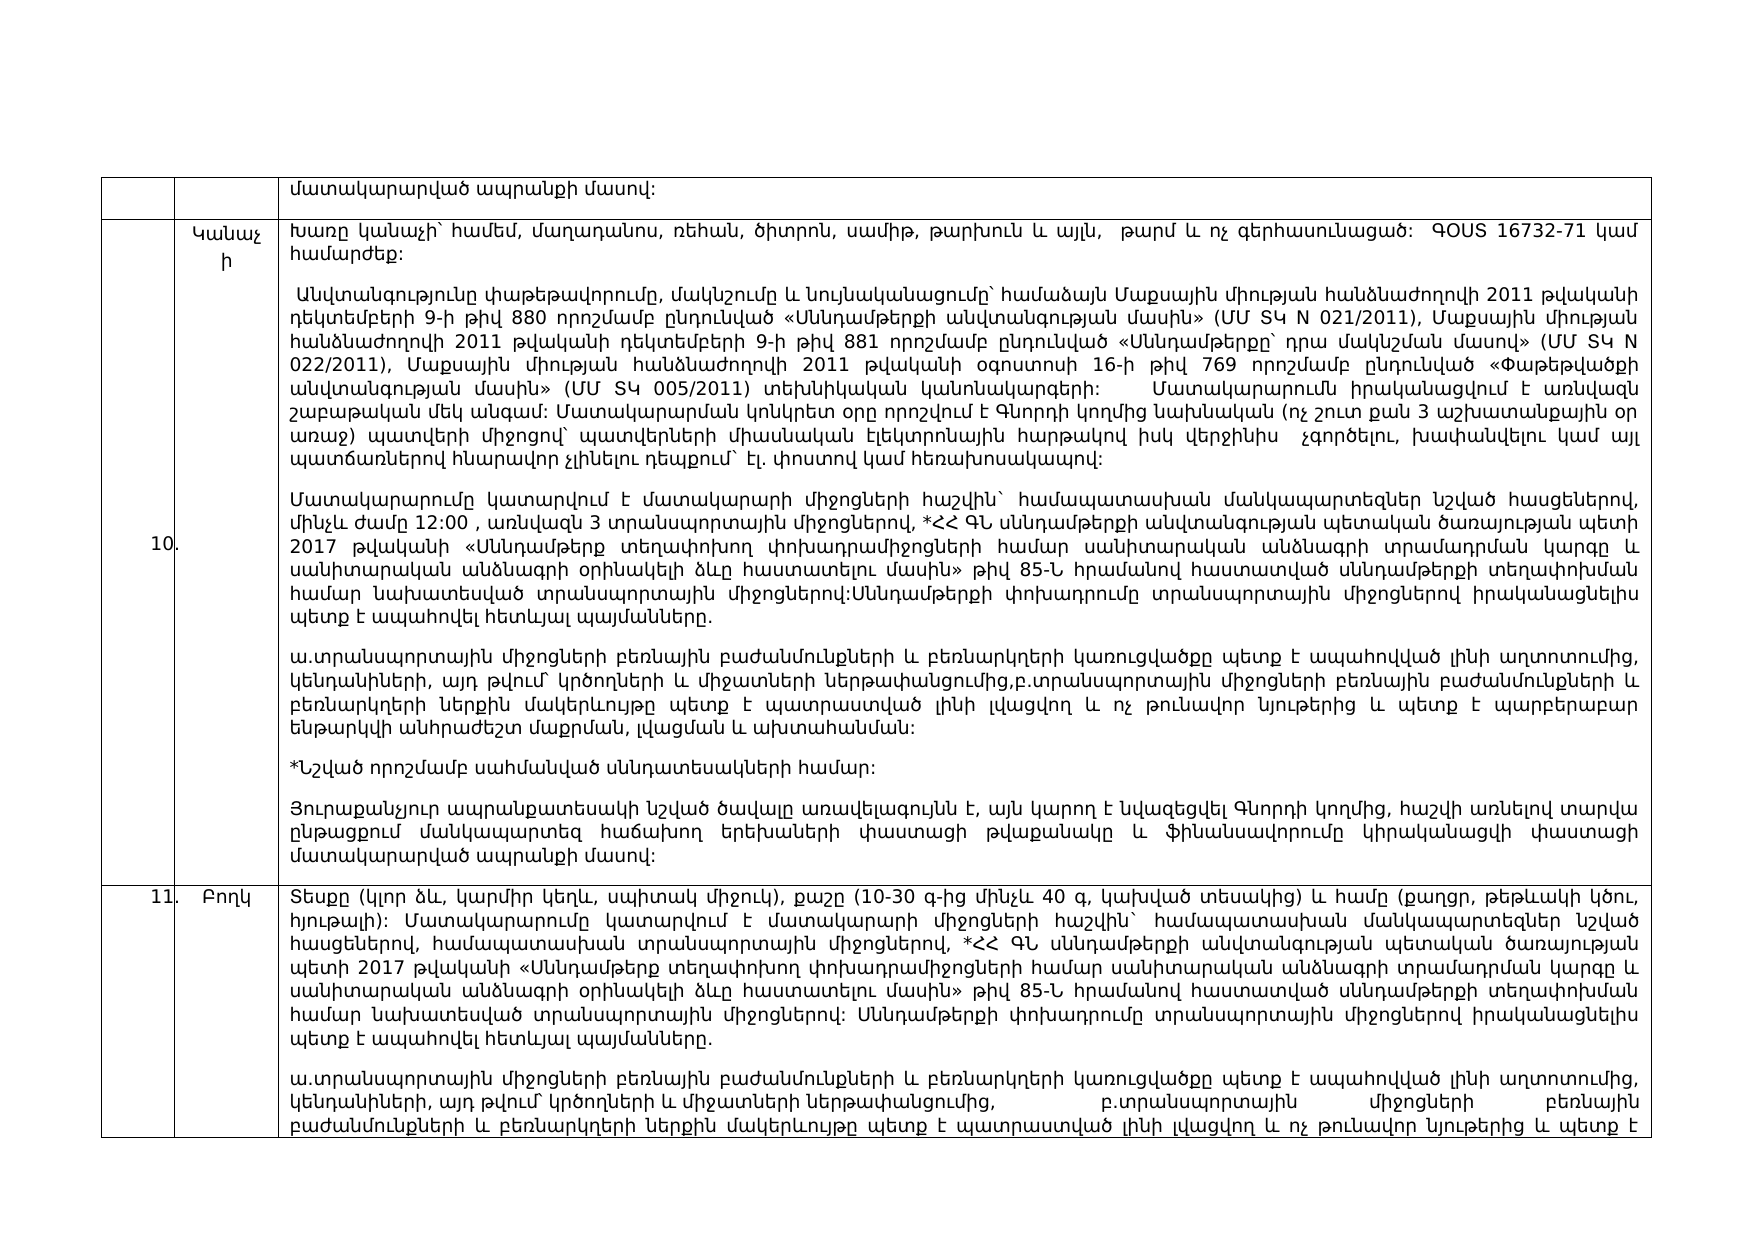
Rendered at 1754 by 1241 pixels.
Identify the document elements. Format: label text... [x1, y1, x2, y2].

table_cell Խառը կանաչի՝ համեմ, մաղադանոս, ռեհան, ծիտրոն, սամիթ, թարխուն և այլն, թարմ և ոչ գերհասունացած: ԳՕՍՏ 16732-71 կամ համարժեք: Անվտանգությունը փաթեթավորումը, մակնշումը և նույնականացումը՝ համաձայն Մաքսային միության հանձնաժողովի 2011 թվականի դեկտեմբերի 9-ի թիվ 880 որոշմամբ ընդունված «Սննդամթերքի անվտանգության մասին» (ՄՄ ՏԿ N 021/2011), Մաքսային միության հանձնաժողովի 2011 թվականի դեկտեմբերի 9-ի թիվ 881 որոշմամբ ընդունված «Սննդամթերքը՝ դրա մակնշման մասով» (ՄՄ ՏԿ N 022/2011), Մաքսային միության հանձնաժողովի 2011 թվականի օգոստոսի 16-ի թիվ 769 որոշմամբ ընդունված «Փաթեթվածքի անվտանգության մասին» (ՄՄ ՏԿ 005/2011) տեխնիկական կանոնակարգերի: Մատակարարումն իրականացվում է առնվազն շաբաթական մեկ անգամ: Մատակարարման կոնկրետ օրը որոշվում է Գնորդի կողմից նախնական (ոչ շուտ քան 3 աշխատանքային օր առաջ) պատվերի միջոցով՝ պատվերների միասնական էլեկտրոնային հարթակով իսկ վերջինիս չգործելու, խափանվելու կամ այլ պատճառներով հնարավոր չլինելու դեպքում` էլ. փոստով կամ հեռախոսակապով: Մատակարարումը կատարվում է մատակարարի միջոցների հաշվին` համապատասխան մանկապարտեզներ նշված հասցեներով, մինչև ժամը 12:00 , առնվազն 3 տրանսպորտային միջոցներով, *ՀՀ ԳՆ սննդամթերքի անվտանգության պետական ծառայության պետի 2017 թվականի «Սննդամթերք տեղափոխող փոխադրամիջոցների համար սանիտարական անձնագրի տրամադրման կարգը և սանիտարական անձնագրի օրինակելի ձևը հաստատելու մասին» թիվ 85-Ն հրամանով հաստատված սննդամթերքի տեղափոխման համար նախատեսված տրանսպորտային միջոցներով:Սննդամթերքի փոխադրումը տրանսպորտային միջոցներով իրականացնելիս պետք է ապահովել հետևյալ պայմանները. ա.տրանսպորտային միջոցների բեռնային բաժանմունքների և բեռնարկղերի կառուցվածքը պետք է ապահովված լինի աղտոտումից, կենդանիների, այդ թվում՝ կրծողների և միջատների ներթափանցումից,բ.տրանսպորտային միջոցների բեռնային բաժանմունքների և բեռնարկղերի ներքին մակերևույթը պետք է պատրաստված լինի լվացվող և ոչ թունավոր նյութերից և պետք է պարբերաբար ենթարկվի անհրաժեշտ մաքրման, լվացման և ախտահանման: *Նշված որոշմամբ սահմանված սննդատեսակների համար: Յուրաքանչյուր ապրանքատեսակի նշված ծավալը առավելագույնն է, այն կարող է նվազեցվել Գնորդի կողմից, հաշվի առնելով տարվա ընթացքում մանկապարտեզ հաճախող երեխաների փաստացի թվաքանակը և ֆինանսավորումը կիրականացվի փաստացի մատակարարված ապրանքի մասով: [279, 220, 1651, 885]
table_cell Կանաչի [175, 220, 278, 885]
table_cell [279, 886, 1651, 1137]
table_cell Բողկ [175, 886, 278, 1137]
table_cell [279, 178, 1651, 219]
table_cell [175, 178, 278, 219]
table_cell [102, 886, 174, 1137]
table_cell [102, 178, 174, 219]
table_cell [102, 220, 174, 885]
